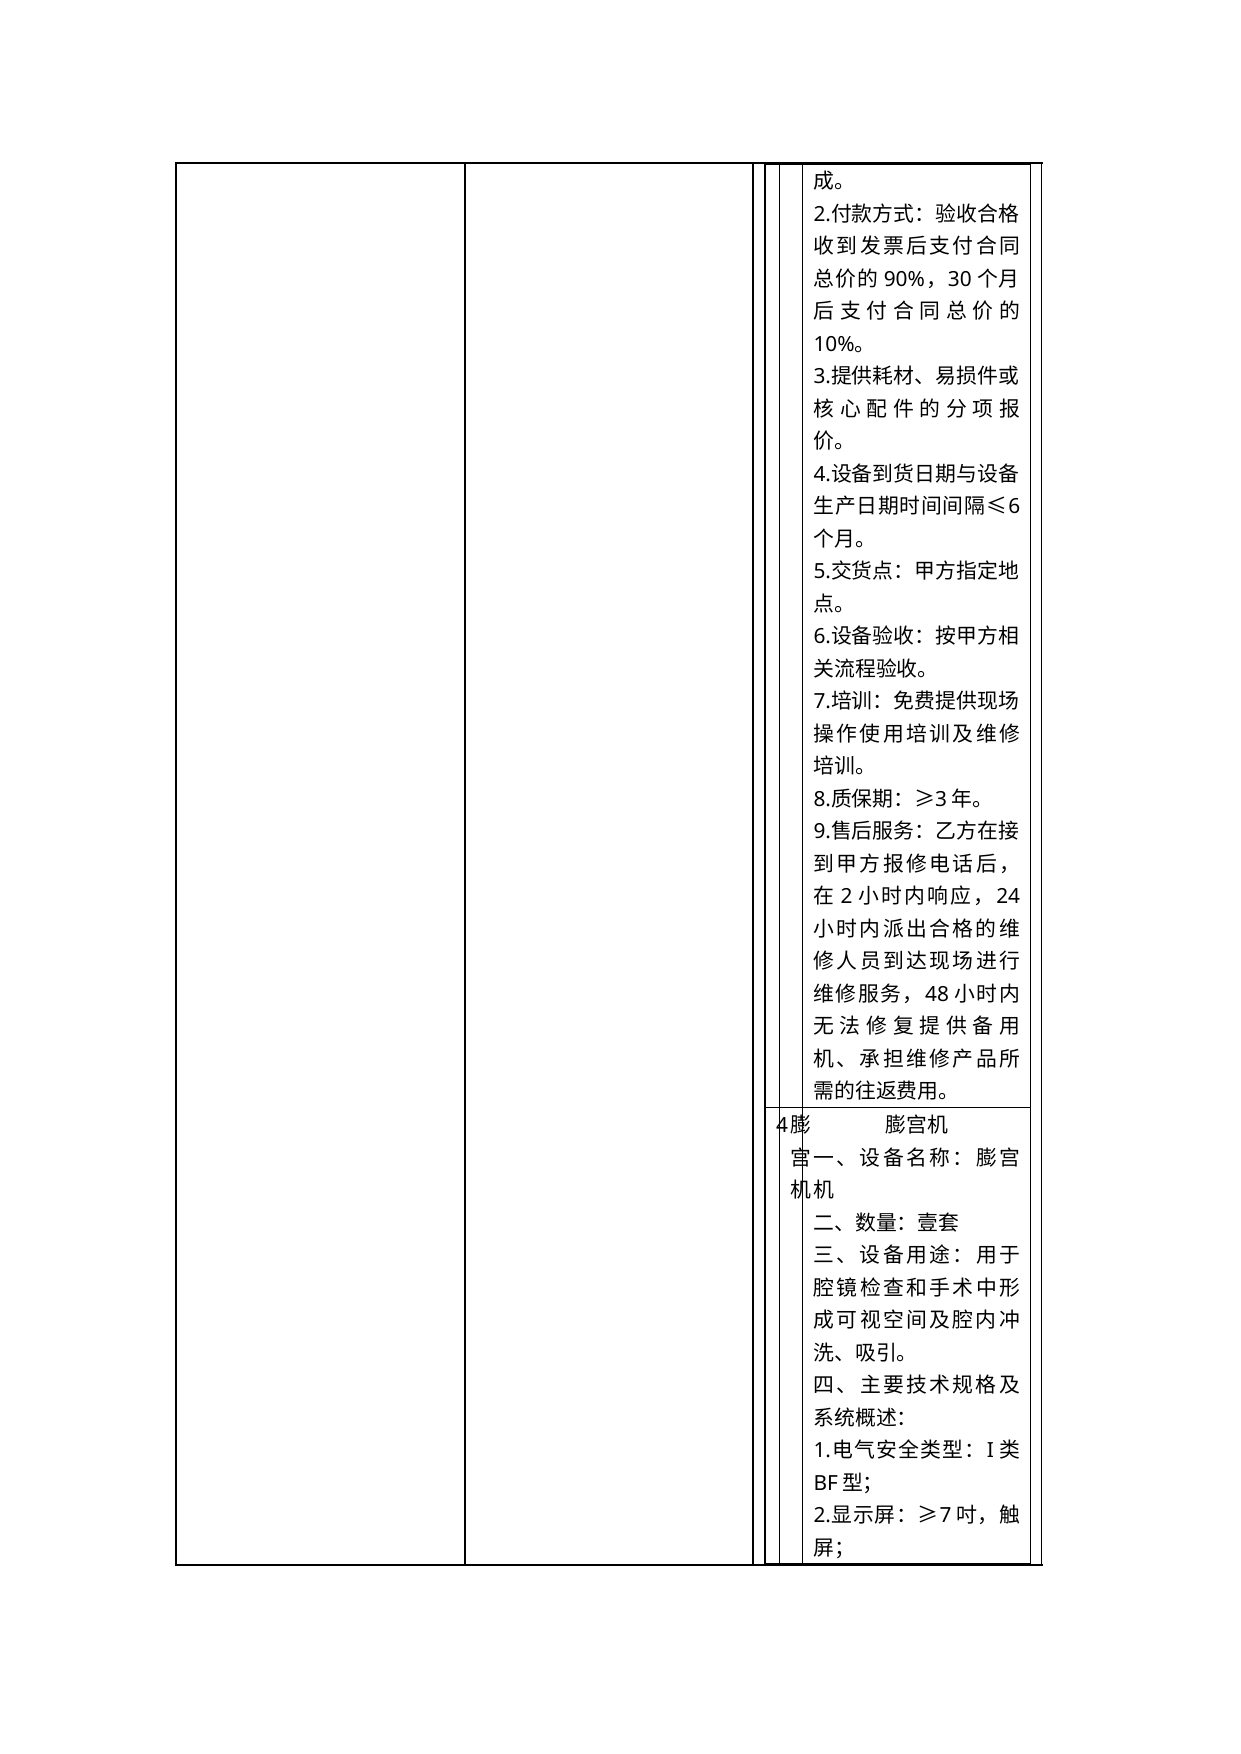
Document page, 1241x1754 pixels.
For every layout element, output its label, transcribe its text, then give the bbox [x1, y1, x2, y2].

table_cell [1031, 164, 1041, 1564]
table_cell [803, 165, 1030, 1107]
table_cell [766, 1108, 779, 1563]
table_cell [766, 165, 779, 1107]
table_cell [780, 1108, 802, 1563]
table_cell [803, 1108, 1030, 1563]
table_cell [466, 164, 752, 1564]
table_cell 1 [177, 164, 464, 1564]
table_cell [754, 164, 764, 1564]
table_cell [780, 165, 802, 1107]
